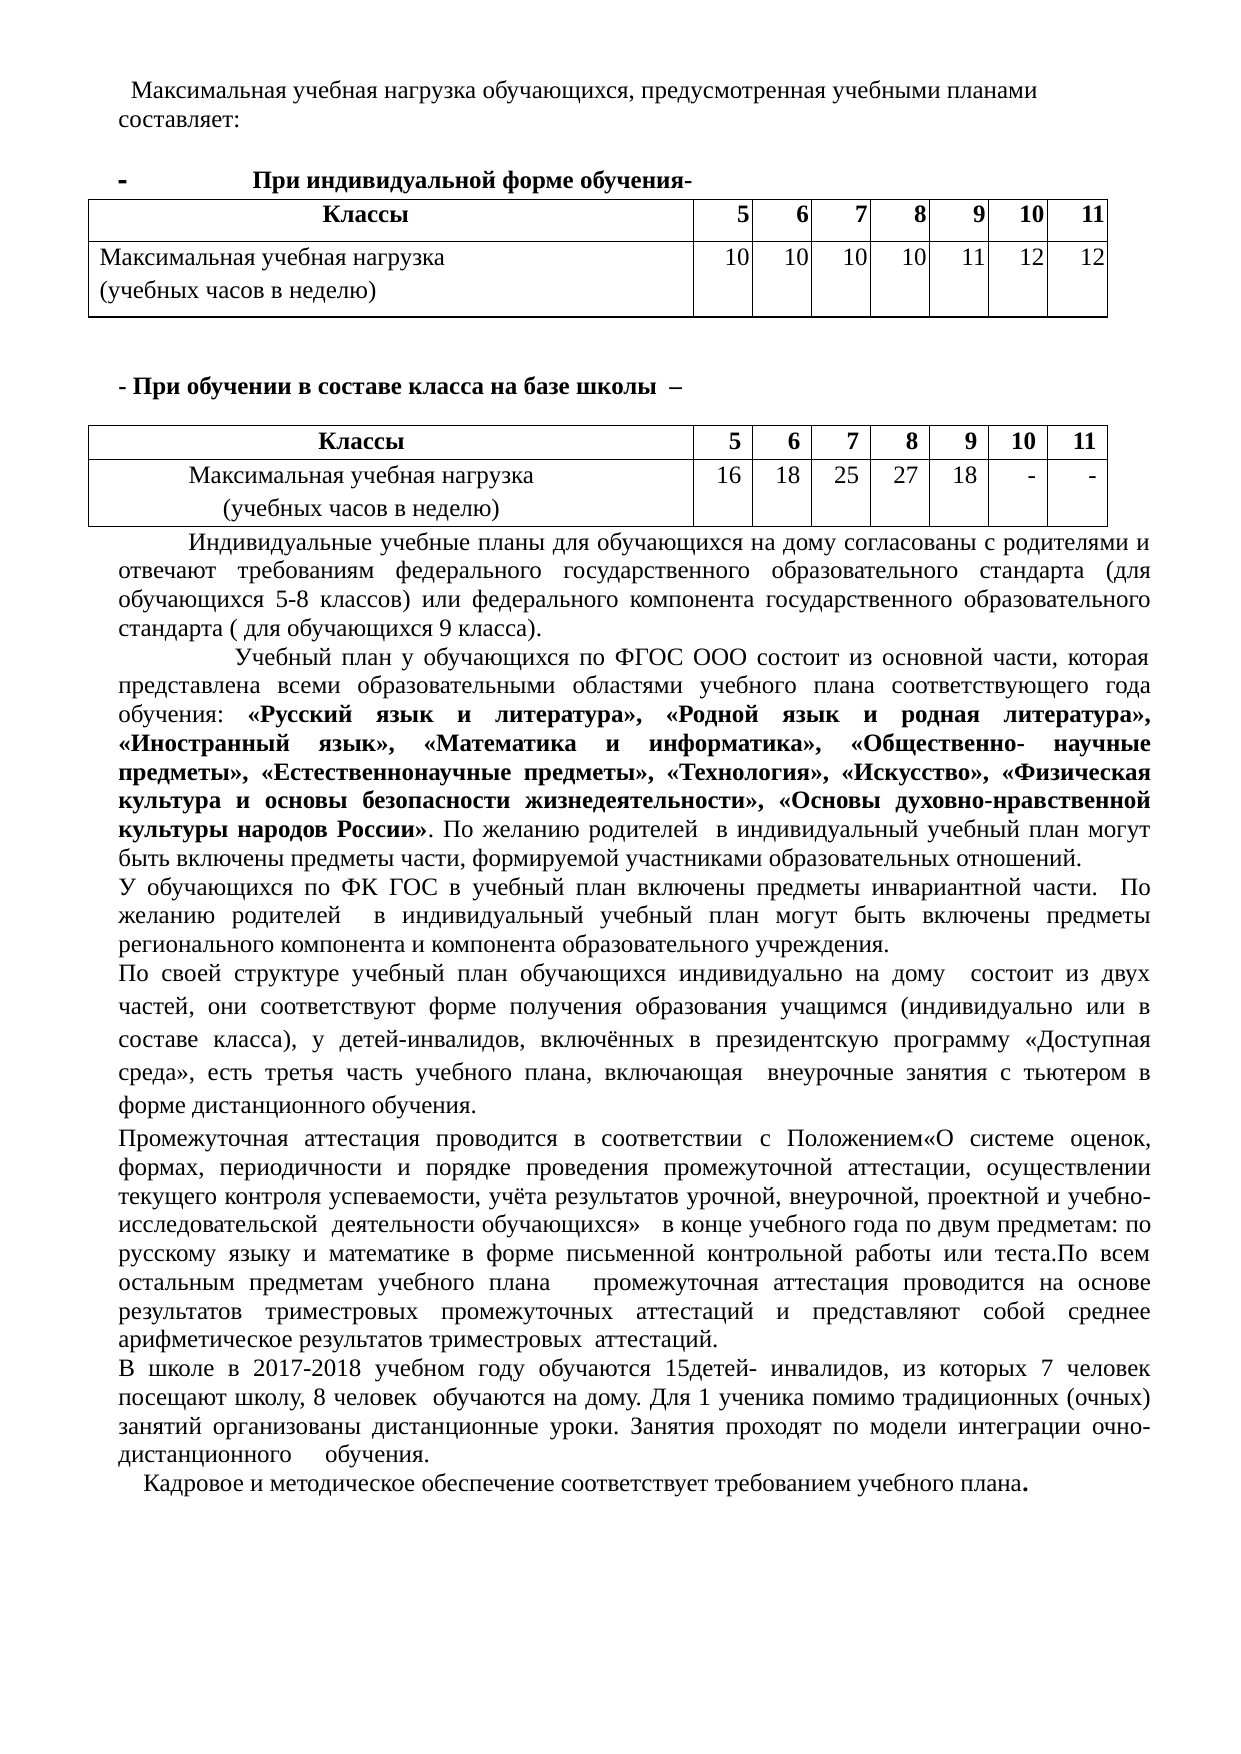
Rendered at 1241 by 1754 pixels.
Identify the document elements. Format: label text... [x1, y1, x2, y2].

text составляет: [118, 104, 1152, 132]
table_cell 12 [989, 242, 1047, 316]
table_header 7 [812, 200, 870, 241]
table_cell Максимальная учебная нагрузка (учебных часов в неделю) [89, 242, 693, 316]
table_cell 25 [812, 460, 870, 526]
text По своей структуре учебный план обучающихся индивидуально на дому состоит из двух частей, они соответствуют форме получения образования учащимся (индивидуально или в составе класса), у детей-инвалидов, включённых в президентскую программу «Доступная среда», есть третья часть учебного плана, включающая внеурочные занятия с тьютером в форме дистанционного обучения. [118, 958, 1152, 1119]
table_header 10 [989, 426, 1047, 459]
table_cell - [1048, 460, 1107, 526]
table_header 7 [812, 426, 870, 459]
table_header 9 [930, 200, 988, 241]
table_header 5 [694, 200, 752, 241]
table_cell 16 [694, 460, 752, 526]
table_cell 10 [871, 242, 929, 316]
list При индивидуальной форме обучения- [118, 166, 1152, 194]
table_cell 10 [694, 242, 752, 316]
text У обучающихся по ФК ГОС в учебный план включены предметы инвариантной части. По желанию родителей в индивидуальный учебный план могут быть включены предметы регионального компонента и компонента образовательного учреждения. [118, 872, 1152, 958]
table_cell Максимальная учебная нагрузка (учебных часов в неделю) [89, 460, 693, 526]
table_header Классы [89, 200, 693, 241]
table_header 6 [753, 426, 811, 459]
table_cell 18 [930, 460, 988, 526]
table_cell 11 [930, 242, 988, 316]
text Максимальная учебная нагрузка обучающихся, предусмотренная учебными планами [118, 75, 1152, 104]
table_header 9 [930, 426, 988, 459]
text - При обучении в составе класса на базе школы – [118, 371, 1152, 400]
table_header 6 [753, 200, 811, 241]
table_cell 27 [871, 460, 929, 526]
text Учебный план у обучающихся по ФГОС ООО состоит из основной части, которая представлена всеми образовательными областями учебного плана соответствующего года обучения: «Русский язык и литература», «Родной язык и родная литература», «Иностранный язык», «Математика и информатика», «Общественно- научные предметы», «Естественнонаучные предметы», «Технология», «Искусство», «Физическая культура и основы безопасности жизнедеятельности», «Основы духовно-нравственной культуры народов России». По желанию родителей в индивидуальный учебный план могут быть включены предметы части, формируемой участниками образовательных отношений. [118, 642, 1152, 872]
table_cell 10 [812, 242, 870, 316]
table_header 8 [871, 200, 929, 241]
text Индивидуальные учебные планы для обучающихся на дому согласованы с родителями и отвечают требованиям федерального государственного образовательного стандарта (для обучающихся 5-8 классов) или федерального компонента государственного образовательного стандарта ( для обучающихся 9 класса). [118, 527, 1152, 642]
text Промежуточная аттестация проводится в соответствии с Положением«О системе оценок, формах, периодичности и порядке проведения промежуточной аттестации, осуществлении текущего контроля успеваемости, учёта результатов урочной, внеурочной, проектной и учебно- исследовательской деятельности обучающихся» в конце учебного года по двум предметам: по русскому языку и математике в форме письменной контрольной работы или теста.По всем остальным предметам учебного плана промежуточная аттестация проводится на основе результатов триместровых промежуточных аттестаций и представляют собой среднее арифметическое результатов триместровых аттестаций. [118, 1123, 1152, 1353]
table_header Классы [89, 426, 693, 459]
table_cell 12 [1048, 242, 1107, 316]
table_header 8 [871, 426, 929, 459]
table_cell - [989, 460, 1047, 526]
table_header 11 [1048, 426, 1107, 459]
table_cell 10 [753, 242, 811, 316]
table_header 5 [694, 426, 752, 459]
text В школе в 2017-2018 учебном году обучаются 15детей- инвалидов, из которых 7 человек посещают школу, 8 человек обучаются на дому. Для 1 ученика помимо традиционных (очных) занятий организованы дистанционные уроки. Занятия проходят по модели интеграции очно-дистанционного обучения. Кадровое и методическое обеспечение соответствует требованием учебного плана. [118, 1353, 1152, 1497]
table_header 10 [989, 200, 1047, 241]
table_cell 18 [753, 460, 811, 526]
table_header 11 [1048, 200, 1107, 241]
